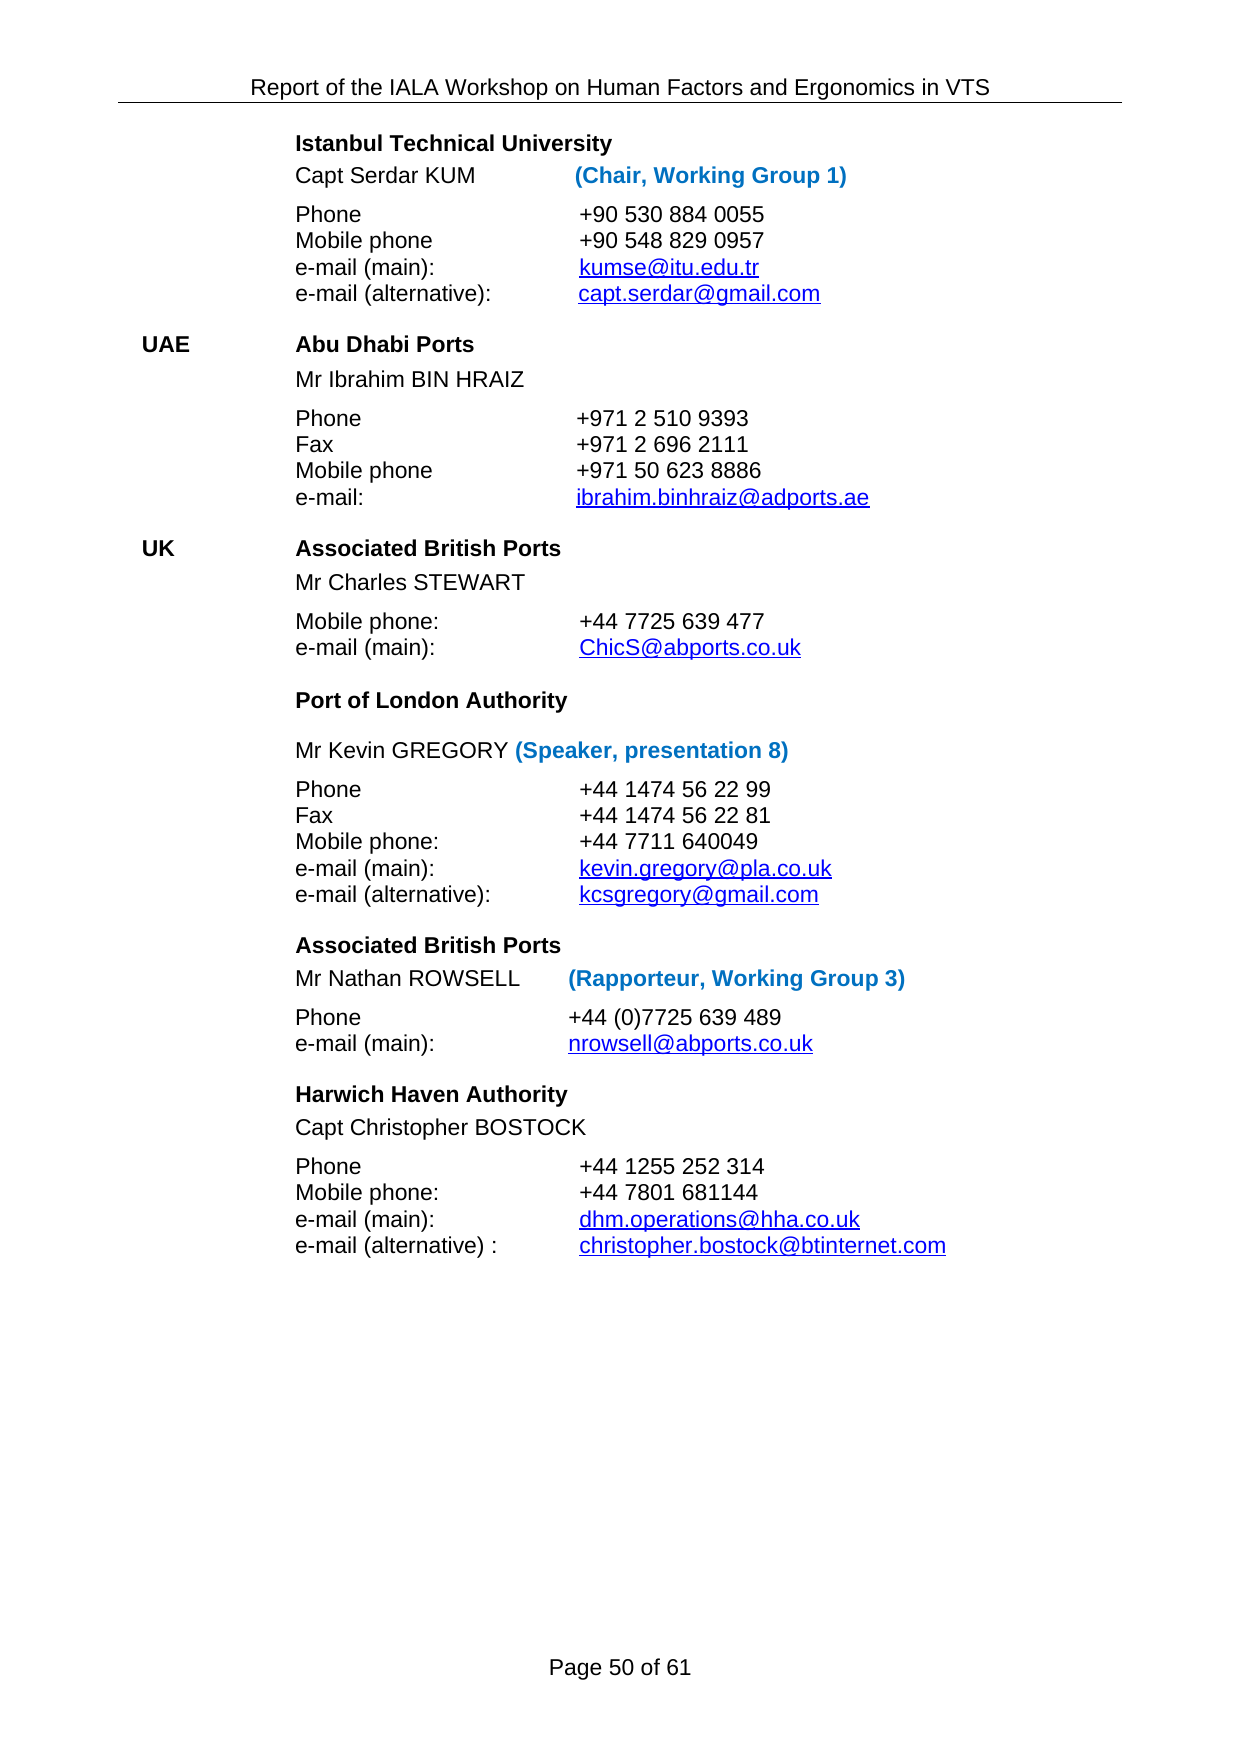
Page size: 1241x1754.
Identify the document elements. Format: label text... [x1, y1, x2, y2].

text Mr Nathan ROWSELL (Rapporteur, Working Group 3) [118, 965, 1122, 991]
text Port of London Authority [118, 687, 1122, 713]
text e-mail: ibrahim.binhraiz@adports.ae [118, 483, 1122, 510]
text e-mail (main): nrowsell@abports.co.uk [118, 1030, 1122, 1056]
text e-mail (alternative): capt.serdar@gmail.com [118, 280, 1122, 306]
text Mobile phone +90 548 829 0957 [118, 227, 1122, 254]
text Capt Serdar KUM (Chair, Working Group 1) [118, 162, 1122, 188]
text e-mail (main): kumse@itu.edu.tr [118, 254, 1122, 280]
text Istanbul Technical University [118, 129, 1122, 156]
text UAE Abu Dhabi Ports [118, 331, 1122, 358]
text Mobile phone +971 50 623 8886 [118, 457, 1122, 483]
text e-mail (alternative): kcsgregory@gmail.com [118, 881, 1122, 907]
text e-mail (main): ChicS@abports.co.uk [118, 634, 1122, 661]
text Phone +44 1255 252 314 [118, 1153, 1122, 1179]
text e-mail (main): kevin.gregory@pla.co.uk [118, 854, 1122, 881]
text Mr Charles STEWART [118, 569, 1122, 595]
text Mobile phone: +44 7801 681144 [118, 1179, 1122, 1206]
text Phone +90 530 884 0055 [118, 201, 1122, 227]
text Phone +44 (0)7725 639 489 [118, 1004, 1122, 1030]
text e-mail (alternative) : christopher.bostock@btinternet.com [118, 1232, 1122, 1258]
text Harwich Haven Authority [118, 1081, 1122, 1108]
text e-mail (main): dhm.operations@hha.co.uk [118, 1206, 1122, 1232]
text Mr Ibrahim BIN HRAIZ [118, 366, 1122, 392]
text Associated British Ports [118, 932, 1122, 959]
text Mr Kevin GREGORY (Speaker, presentation 8) [118, 737, 1122, 763]
text Phone +44 1474 56 22 99 [118, 776, 1122, 802]
text Fax +44 1474 56 22 81 [118, 802, 1122, 828]
text Phone +971 2 510 9393 [118, 404, 1122, 431]
text UK Associated British Ports [118, 535, 1122, 561]
text Capt Christopher BOSTOCK [118, 1114, 1122, 1140]
text Mobile phone: +44 7711 640049 [118, 828, 1122, 854]
text Fax +971 2 696 2111 [118, 431, 1122, 457]
text Mobile phone: +44 7725 639 477 [118, 608, 1122, 634]
